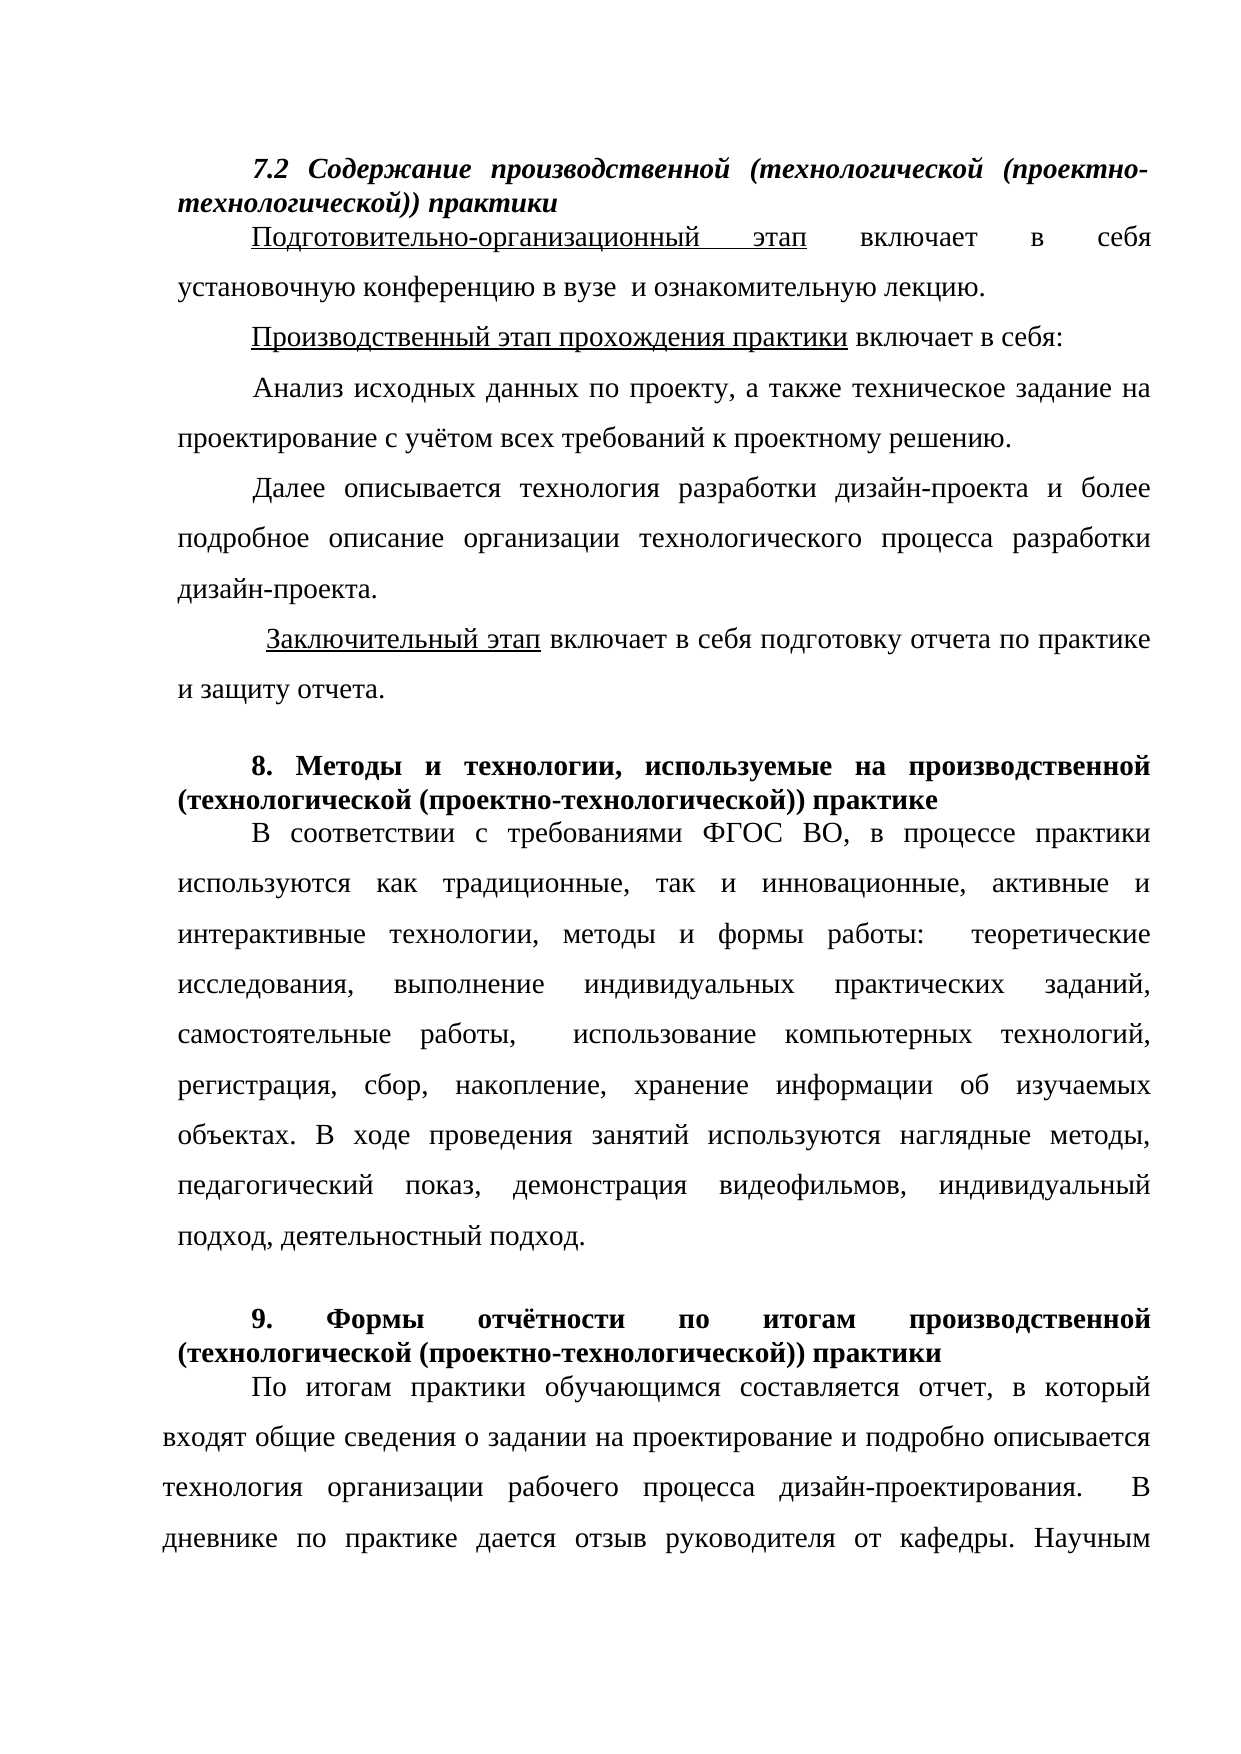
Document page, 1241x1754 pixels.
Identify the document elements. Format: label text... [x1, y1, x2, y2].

text Производственный этап прохождения практики включает в себя: [177, 319, 1152, 353]
text Заключительный этап включает в себя подготовку отчета по практике и защиту отчета. [177, 621, 1152, 705]
text Анализ исходных данных по проекту, а также техническое задание на проектирование с учётом всех требований к проектному решению. [177, 370, 1152, 453]
text 9. Формы отчётности по итогам производственной (технологической (проектно-технологической)) практики [177, 1302, 1152, 1369]
text 7.2 Содержание производственной (технологической (проектно-технологической)) практики [177, 152, 1152, 219]
text Далее описывается технология разработки дизайн-проекта и более подробное описание организации технологического процесса разработки дизайн-проекта. [177, 470, 1152, 604]
text В соответствии с требованиями ФГОС ВО, в процессе практики используются как традиционные, так и инновационные, активные и интерактивные технологии, методы и формы работы: теоретические исследования, выполнение индивидуальных практических заданий, самостоятельные работы, использование компьютерных технологий, регистрация, сбор, накопление, хранение информации об изучаемых объектах. В ходе проведения занятий используются наглядные методы, педагогический показ, демонстрация видеофильмов, индивидуальный подход, деятельностный подход. [177, 815, 1152, 1251]
text 8. Методы и технологии, используемые на производственной (технологической (проектно-технологической)) практике [177, 748, 1152, 815]
text Подготовительно-организационный этап включает в себя установочную конференцию в вузе и ознакомительную лекцию. [177, 219, 1152, 303]
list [162, 1369, 1152, 1553]
